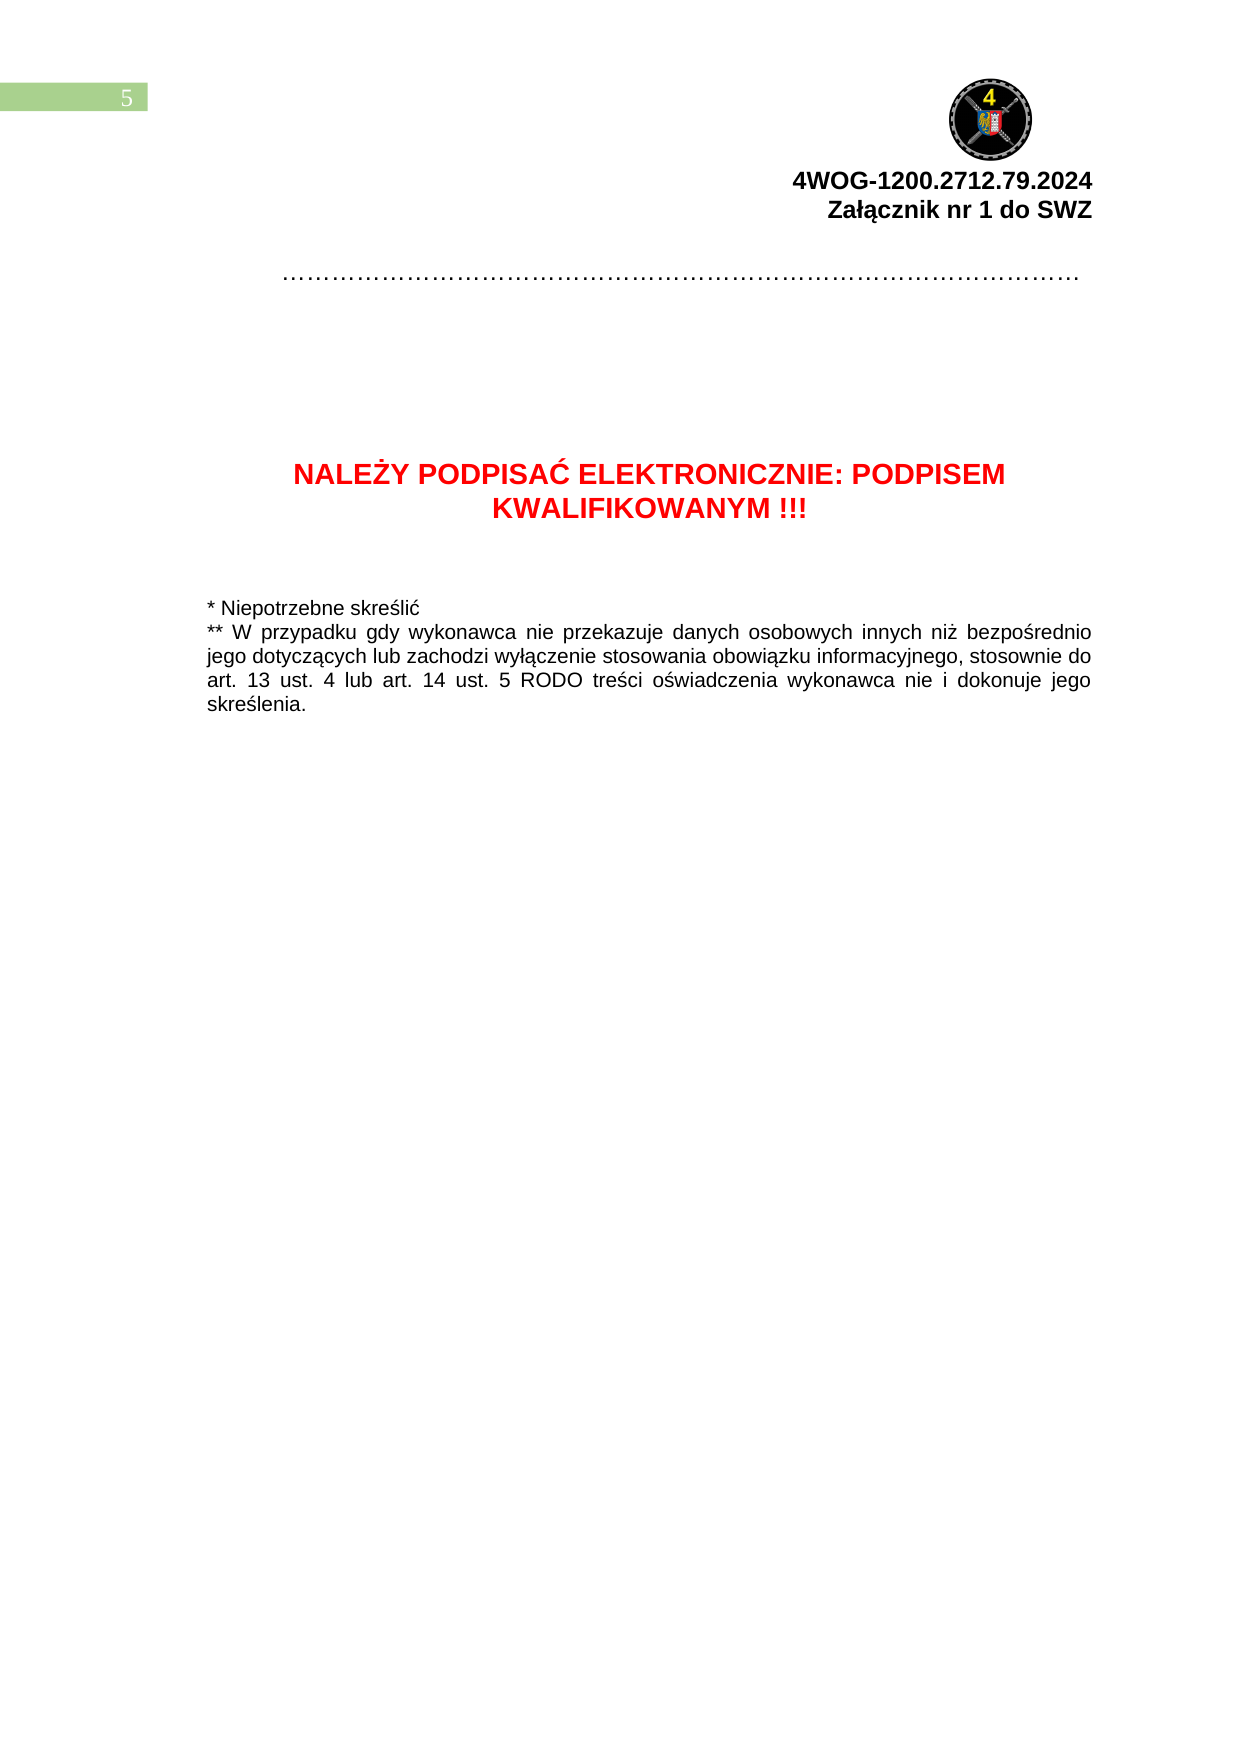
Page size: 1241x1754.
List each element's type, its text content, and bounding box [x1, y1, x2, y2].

text NALEŻY PODPISAĆ ELEKTRONICZNIE: PODPISEM KWALIFIKOWANYM !!! [207, 457, 1092, 524]
text …………………………………………………………………………………… [281, 257, 1092, 285]
text ** W przypadku gdy wykonawca nie przekazuje danych osobowych innych niż bezpośrednio jego dotyczących lub zachodzi wyłączenie stosowania obowiązku informacyjnego, stosownie do art. 13 ust. 4 lub art. 14 ust. 5 RODO treści oświadczenia wykonawca nie i dokonuje jego skreślenia. [207, 620, 1092, 716]
text * Niepotrzebne skreślić [207, 596, 1092, 620]
picture [939, 73, 1040, 166]
